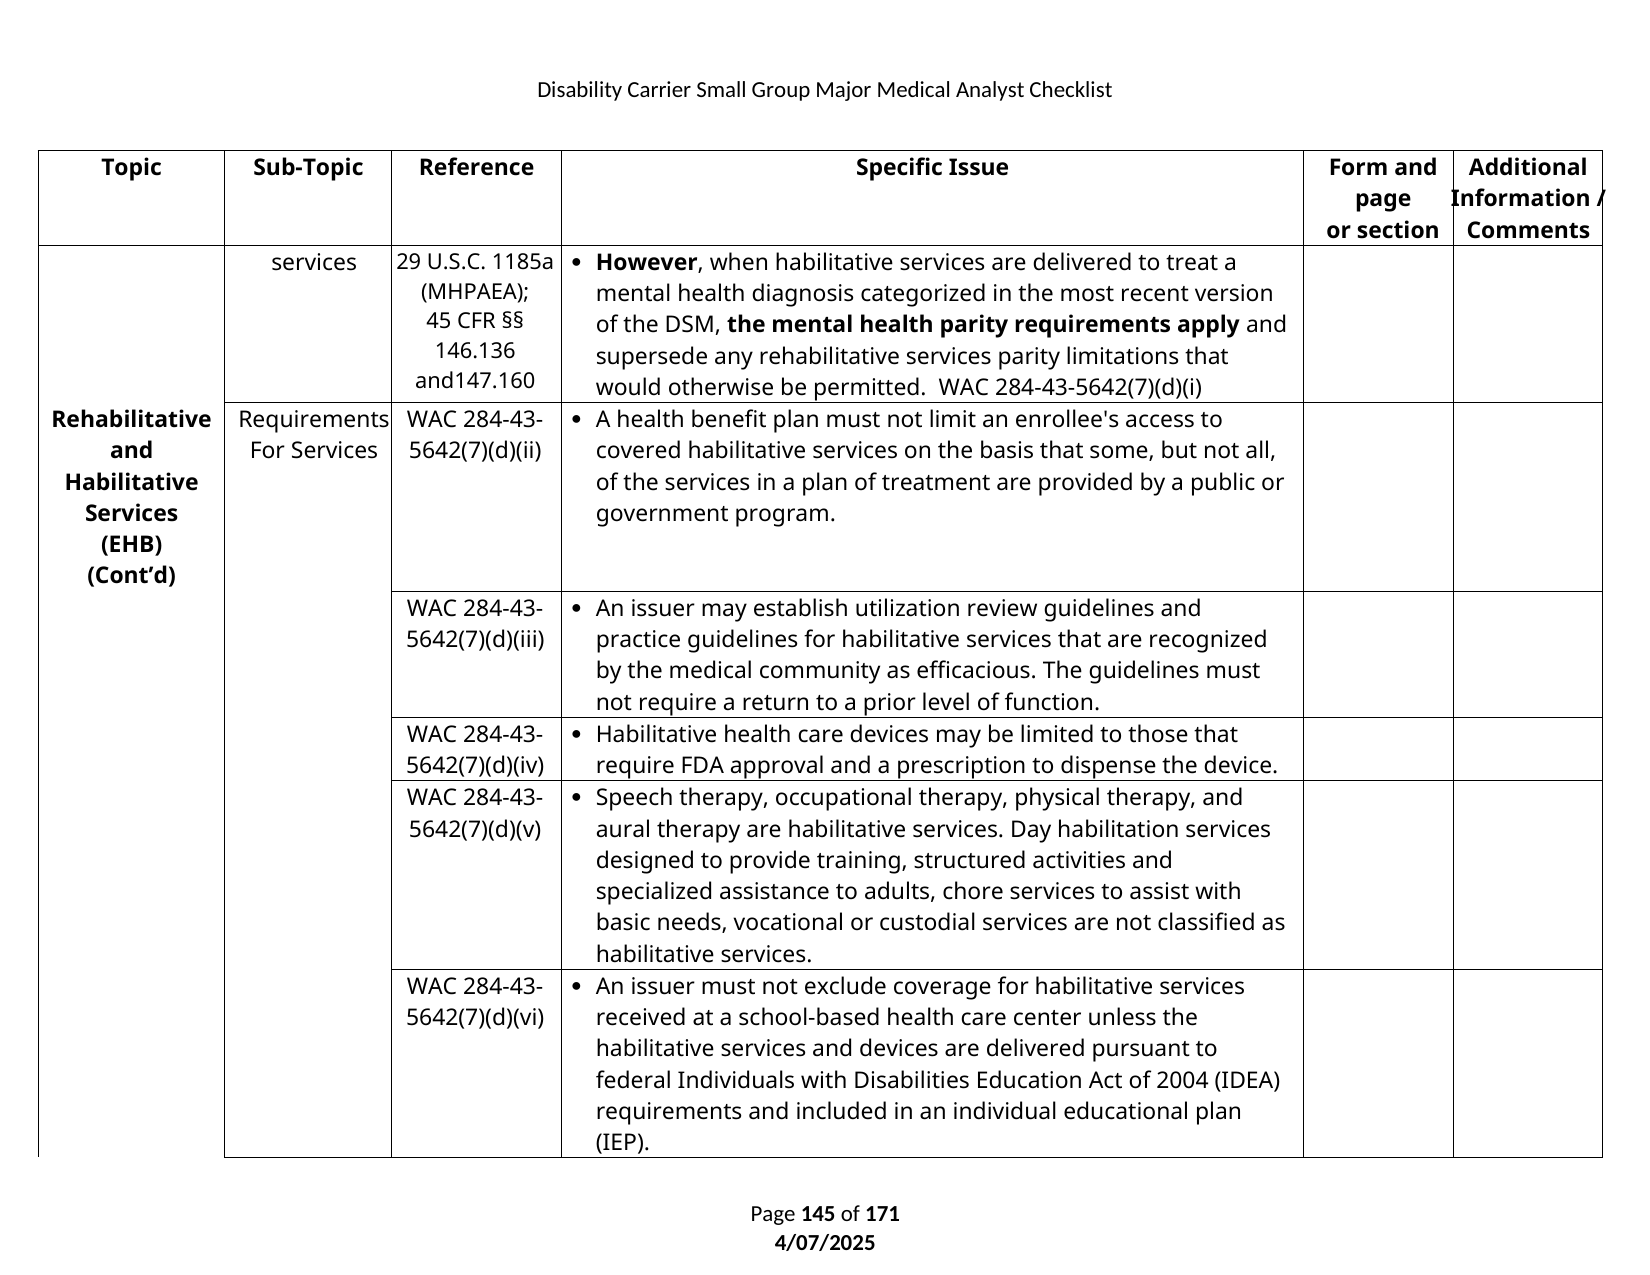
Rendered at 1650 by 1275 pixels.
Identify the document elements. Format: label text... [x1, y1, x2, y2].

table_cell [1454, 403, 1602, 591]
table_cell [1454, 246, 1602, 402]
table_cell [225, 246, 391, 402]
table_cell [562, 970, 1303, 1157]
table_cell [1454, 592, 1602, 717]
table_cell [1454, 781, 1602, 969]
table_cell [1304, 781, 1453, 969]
table_header Sub-Topic [225, 151, 391, 245]
table_header Additional Information / Comments [1454, 151, 1602, 245]
table_header Topic [39, 151, 224, 245]
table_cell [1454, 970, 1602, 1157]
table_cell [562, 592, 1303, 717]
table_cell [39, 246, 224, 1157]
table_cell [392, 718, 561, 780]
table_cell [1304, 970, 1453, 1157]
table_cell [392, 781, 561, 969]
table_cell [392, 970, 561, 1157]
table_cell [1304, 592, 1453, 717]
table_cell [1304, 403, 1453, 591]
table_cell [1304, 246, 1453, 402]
table_header Reference [392, 151, 561, 245]
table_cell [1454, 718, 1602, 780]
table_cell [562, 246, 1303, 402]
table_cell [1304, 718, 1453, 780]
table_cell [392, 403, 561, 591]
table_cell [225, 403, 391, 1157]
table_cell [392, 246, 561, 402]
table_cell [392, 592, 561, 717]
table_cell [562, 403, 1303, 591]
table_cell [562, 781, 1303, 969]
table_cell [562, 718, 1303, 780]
table_header Specific Issue [562, 151, 1303, 245]
table_header Form and page or section [1304, 151, 1453, 245]
